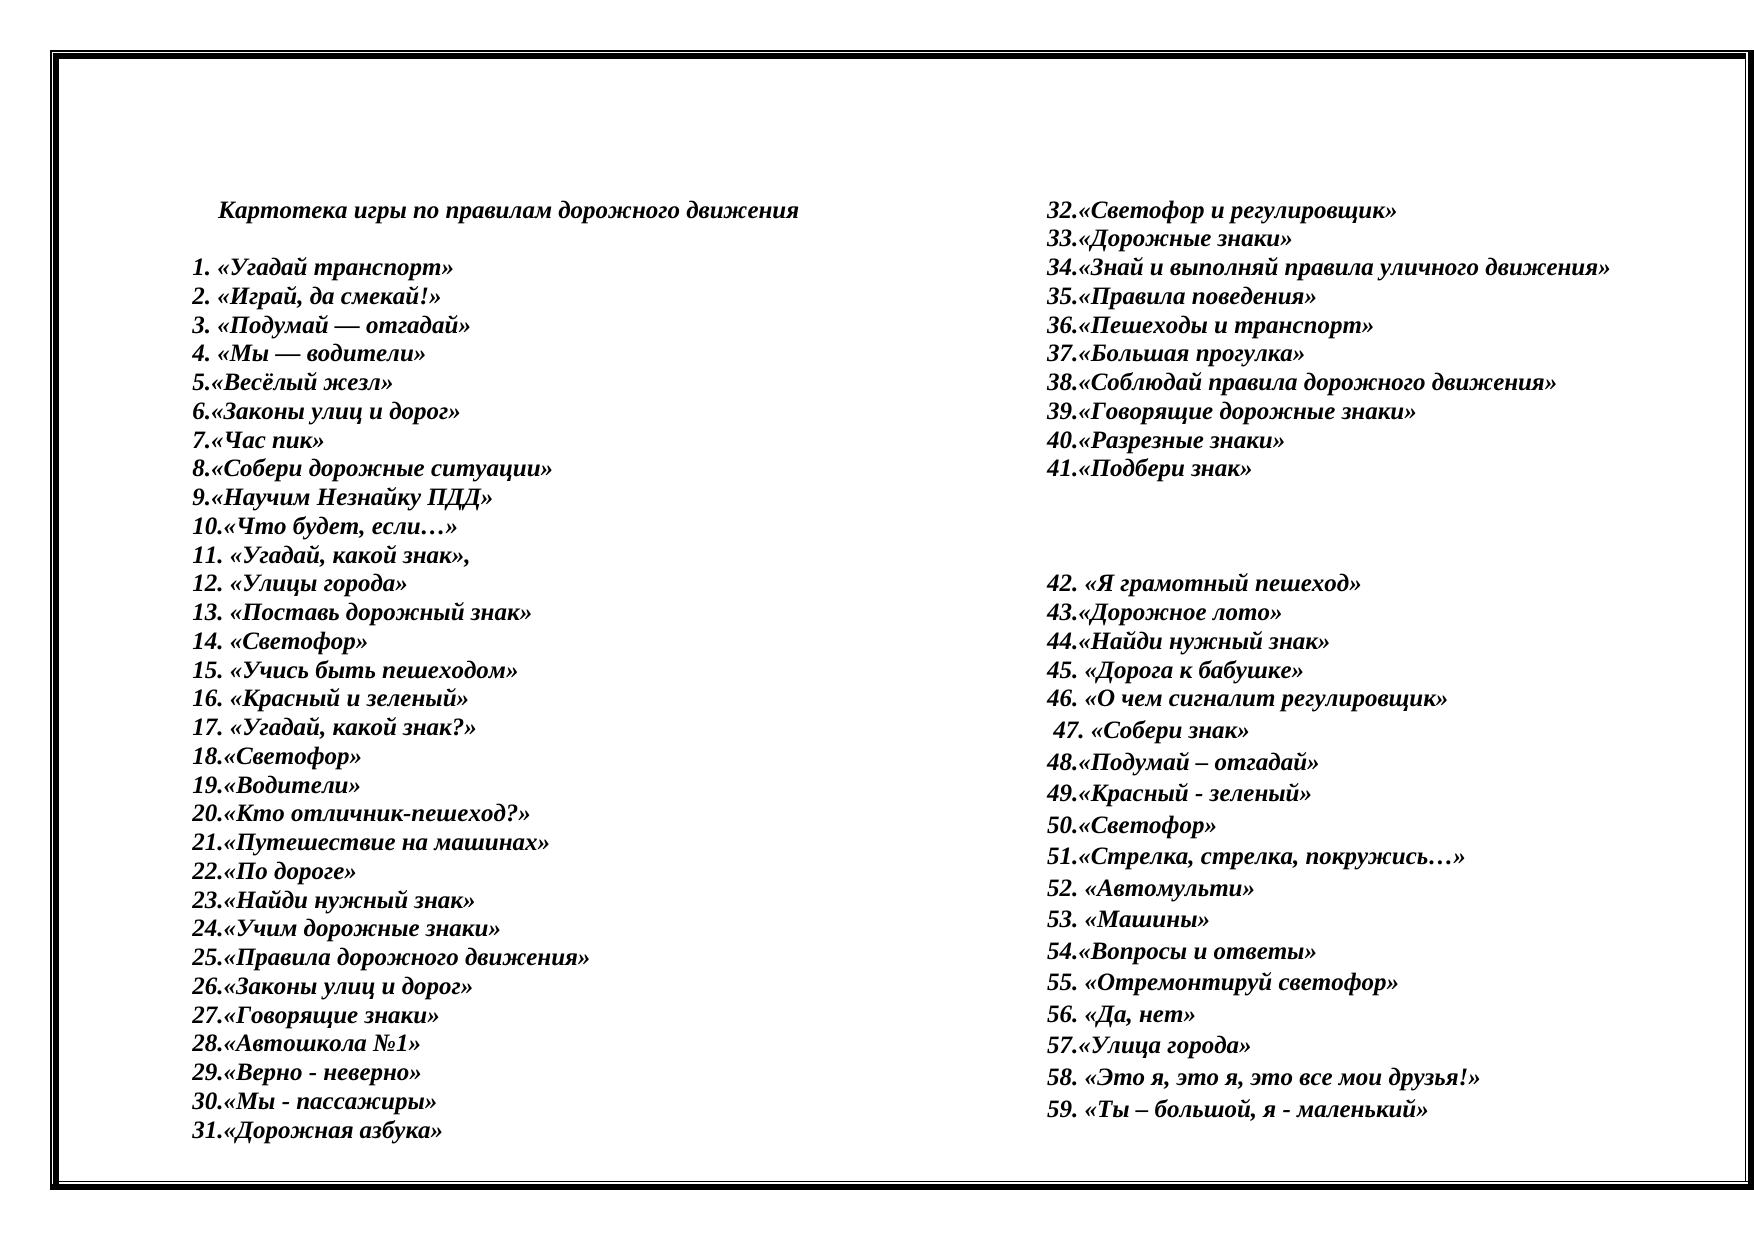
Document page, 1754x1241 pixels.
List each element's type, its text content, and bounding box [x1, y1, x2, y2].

text 12. «Улицы города» [192, 568, 899, 597]
text 36.«Пешеходы и транспорт» [1047, 310, 1745, 338]
text 49.«Красный - зеленый» [1047, 778, 1745, 807]
text 21.«Путешествие на машинах» [192, 827, 899, 856]
text 1. «Угадай транспорт» [192, 252, 899, 281]
text 34.«Знай и выполняй правила уличного движения» [1047, 252, 1745, 281]
text 53. «Машины» [1047, 904, 1745, 933]
text 57.«Улица города» [1047, 1031, 1745, 1059]
text 47. «Собери знак» [1047, 715, 1745, 744]
text 8.«Собери дорожные ситуации» [192, 453, 899, 482]
text 14. «Светофор» [192, 626, 899, 655]
text 46. «О чем сигналит регулировщик» [1047, 683, 1745, 712]
text 37.«Большая прогулка» [1047, 338, 1745, 367]
text 56. «Да, нет» [1047, 999, 1745, 1028]
text 17. «Угадай, какой знак?» [192, 712, 899, 741]
text 20.«Кто отличник-пешеход?» [192, 798, 899, 827]
text 30.«Мы - пассажиры» [192, 1086, 899, 1115]
text 27.«Говорящие знаки» [192, 1000, 899, 1028]
text 43.«Дорожное лото» [1047, 597, 1745, 626]
text 15. «Учись быть пешеходом» [192, 655, 899, 683]
text 55. «Отремонтируй светофор» [1047, 967, 1745, 996]
text 50.«Светофор» [1047, 810, 1745, 838]
text 22.«По дороге» [192, 856, 899, 885]
text 51.«Стрелка, стрелка, покружись…» [1047, 841, 1745, 870]
text 5.«Весёлый жезл» [192, 367, 899, 396]
text 38.«Соблюдай правила дорожного движения» [1047, 367, 1745, 396]
text 39.«Говорящие дорожные знаки» [1047, 396, 1745, 425]
text 32.«Светофор и регулировщик» [1047, 195, 1745, 223]
text 45. «Дорога к бабушке» [1047, 655, 1745, 683]
text 13. «Поставь дорожный знак» [192, 597, 899, 626]
text 24.«Учим дорожные знаки» [192, 913, 899, 942]
text 10.«Что будет, если…» [192, 511, 899, 540]
text 11. «Угадай, какой знак», [192, 540, 899, 568]
text 28.«Автошкола №1» [192, 1028, 899, 1057]
text 52. «Автомульти» [1047, 873, 1745, 902]
text 7.«Час пик» [192, 425, 899, 453]
text 9.«Научим Незнайку ПДД» [192, 482, 899, 511]
text 40.«Разрезные знаки» [1047, 425, 1745, 453]
text 25.«Правила дорожного движения» [192, 942, 899, 971]
text 4. «Мы — водители» [192, 338, 899, 367]
text 16. «Красный и зеленый» [192, 683, 899, 712]
text 48.«Подумай – отгадай» [1047, 747, 1745, 775]
text 33.«Дорожные знаки» [1047, 223, 1745, 252]
text 29.«Верно - неверно» [192, 1057, 899, 1086]
text 6.«Законы улиц и дорог» [192, 396, 899, 425]
text 31.«Дорожная азбука» [192, 1115, 899, 1143]
text 54.«Вопросы и ответы» [1047, 936, 1745, 965]
text 44.«Найди нужный знак» [1047, 626, 1745, 655]
text 3. «Подумай — отгадай» [192, 310, 899, 338]
text 19.«Водители» [192, 770, 899, 798]
text 2. «Играй, да смекай!» [192, 281, 899, 310]
text 58. «Это я, это я, это все мои друзья!» [1047, 1062, 1745, 1091]
text 42. «Я грамотный пешеход» [1047, 568, 1745, 597]
text 18.«Светофор» [192, 741, 899, 770]
text 26.«Законы улиц и дорог» [192, 971, 899, 1000]
text 59. «Ты – большой, я - маленький» [1047, 1094, 1745, 1122]
text 23.«Найди нужный знак» [192, 885, 899, 913]
text 35.«Правила поведения» [1047, 281, 1745, 310]
text Картотека игры по правилам дорожного движения [118, 195, 899, 223]
text 41.«Подбери знак» [1047, 453, 1745, 482]
